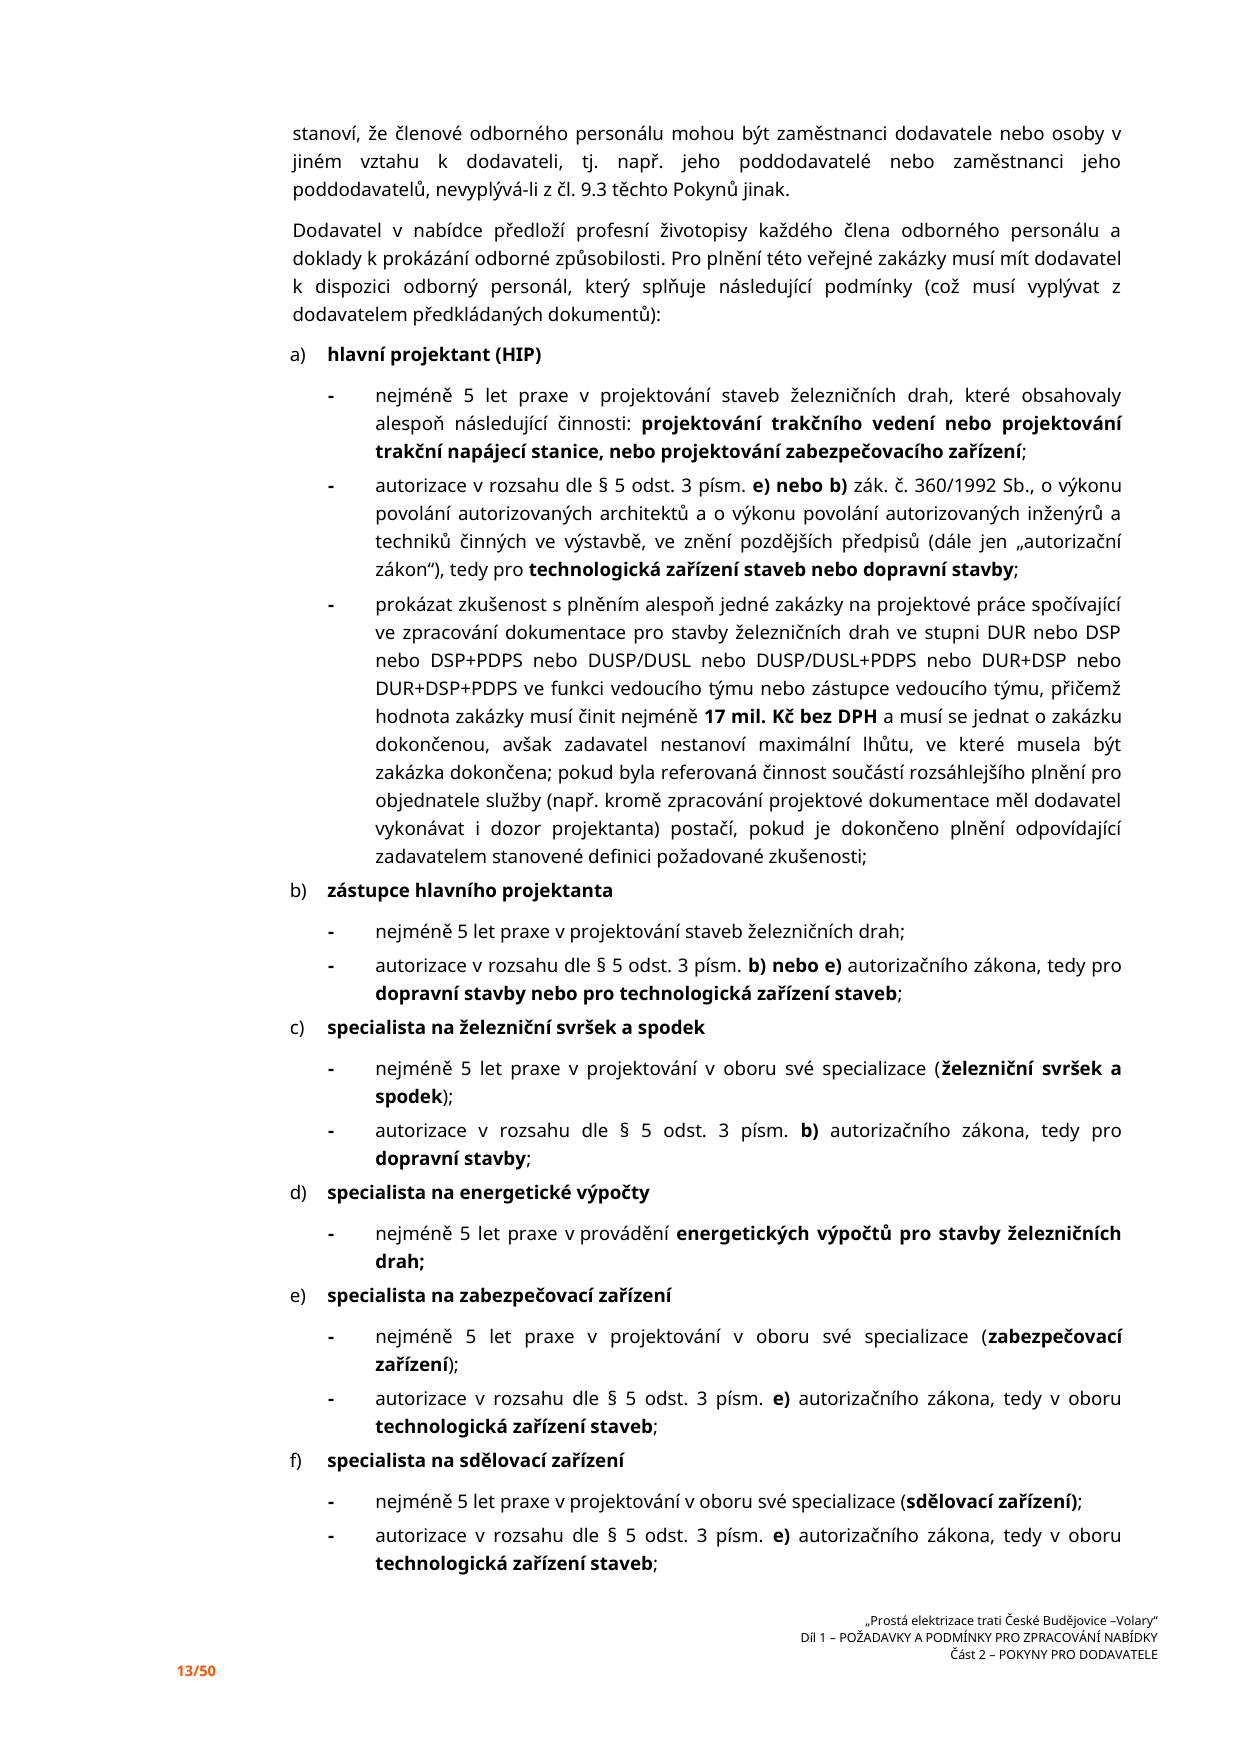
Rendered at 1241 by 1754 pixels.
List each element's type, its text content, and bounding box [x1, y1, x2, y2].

text autorizace v rozsahu dle § 5 odst. 3 písm. b) autorizačního zákona, tedy pro dopravní stavby; [328, 1117, 1122, 1171]
text nejméně 5 let praxe v projektování v oboru své specializace (železniční svršek a spodek); [328, 1055, 1122, 1108]
list specialista na železniční svršek a spodek [289, 1014, 1122, 1040]
text nejméně 5 let praxe v provádění energetických výpočtů pro stavby železničních drah; [328, 1220, 1122, 1274]
list specialista na energetické výpočty [289, 1179, 1122, 1205]
list hlavní projektant (HIP) [289, 342, 1122, 367]
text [292, 121, 1122, 202]
text nejméně 5 let praxe v projektování v oboru své specializace (zabezpečovací zařízení); [328, 1323, 1122, 1376]
text Dodavatel v nabídce předloží profesní životopisy každého člena odborného personálu a doklady k prokázání odborné způsobilosti. Pro plnění této veřejné zakázky musí mít dodavatel k dispozici odborný personál, který splňuje následující podmínky (což musí vyplývat z dodavatelem předkládaných dokumentů): [292, 217, 1122, 327]
list zástupce hlavního projektanta [289, 877, 1122, 903]
list specialista na sdělovací zařízení [289, 1447, 1122, 1473]
text autorizace v rozsahu dle § 5 odst. 3 písm. e) nebo b) zák. č. 360/1992 Sb., o výkonu povolání autorizovaných architektů a o výkonu povolání autorizovaných inženýrů a techniků činných ve výstavbě, ve znění pozdějších předpisů (dále jen „autorizační zákon“), tedy pro technologická zařízení staveb nebo dopravní stavby; [328, 473, 1122, 582]
text prokázat zkušenost s plněním alespoň jedné zakázky na projektové práce spočívající ve zpracování dokumentace pro stavby železničních drah ve stupni DUR nebo DSP nebo DSP+PDPS nebo DUSP/DUSL nebo DUSP/DUSL+PDPS nebo DUR+DSP nebo DUR+DSP+PDPS ve funkci vedoucího týmu nebo zástupce vedoucího týmu, přičemž hodnota zakázky musí činit nejméně 17 mil. Kč bez DPH a musí se jednat o zakázku dokončenou, avšak zadavatel nestanoví maximální lhůtu, ve které musela být zakázka dokončena; pokud byla referovaná činnost součástí rozsáhlejšího plnění pro objednatele služby (např. kromě zpracování projektové dokumentace měl dodavatel vykonávat i dozor projektanta) postačí, pokud je dokončeno plnění odpovídající zadavatelem stanovené definici požadované zkušenosti; [328, 591, 1122, 869]
list specialista na zabezpečovací zařízení [289, 1282, 1122, 1308]
text nejméně 5 let praxe v projektování staveb železničních drah; [328, 918, 1122, 943]
text nejméně 5 let praxe v projektování staveb železničních drah, které obsahovaly alespoň následující činnosti: projektování trakčního vedení nebo projektování trakční napájecí stanice, nebo projektování zabezpečovacího zařízení; [328, 382, 1122, 464]
text nejméně 5 let praxe v projektování v oboru své specializace (sdělovací zařízení); [328, 1488, 1122, 1513]
text autorizace v rozsahu dle § 5 odst. 3 písm. b) nebo e) autorizačního zákona, tedy pro dopravní stavby nebo pro technologická zařízení staveb; [328, 952, 1122, 1006]
text autorizace v rozsahu dle § 5 odst. 3 písm. e) autorizačního zákona, tedy v oboru technologická zařízení staveb; [328, 1385, 1122, 1439]
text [328, 1522, 1122, 1576]
